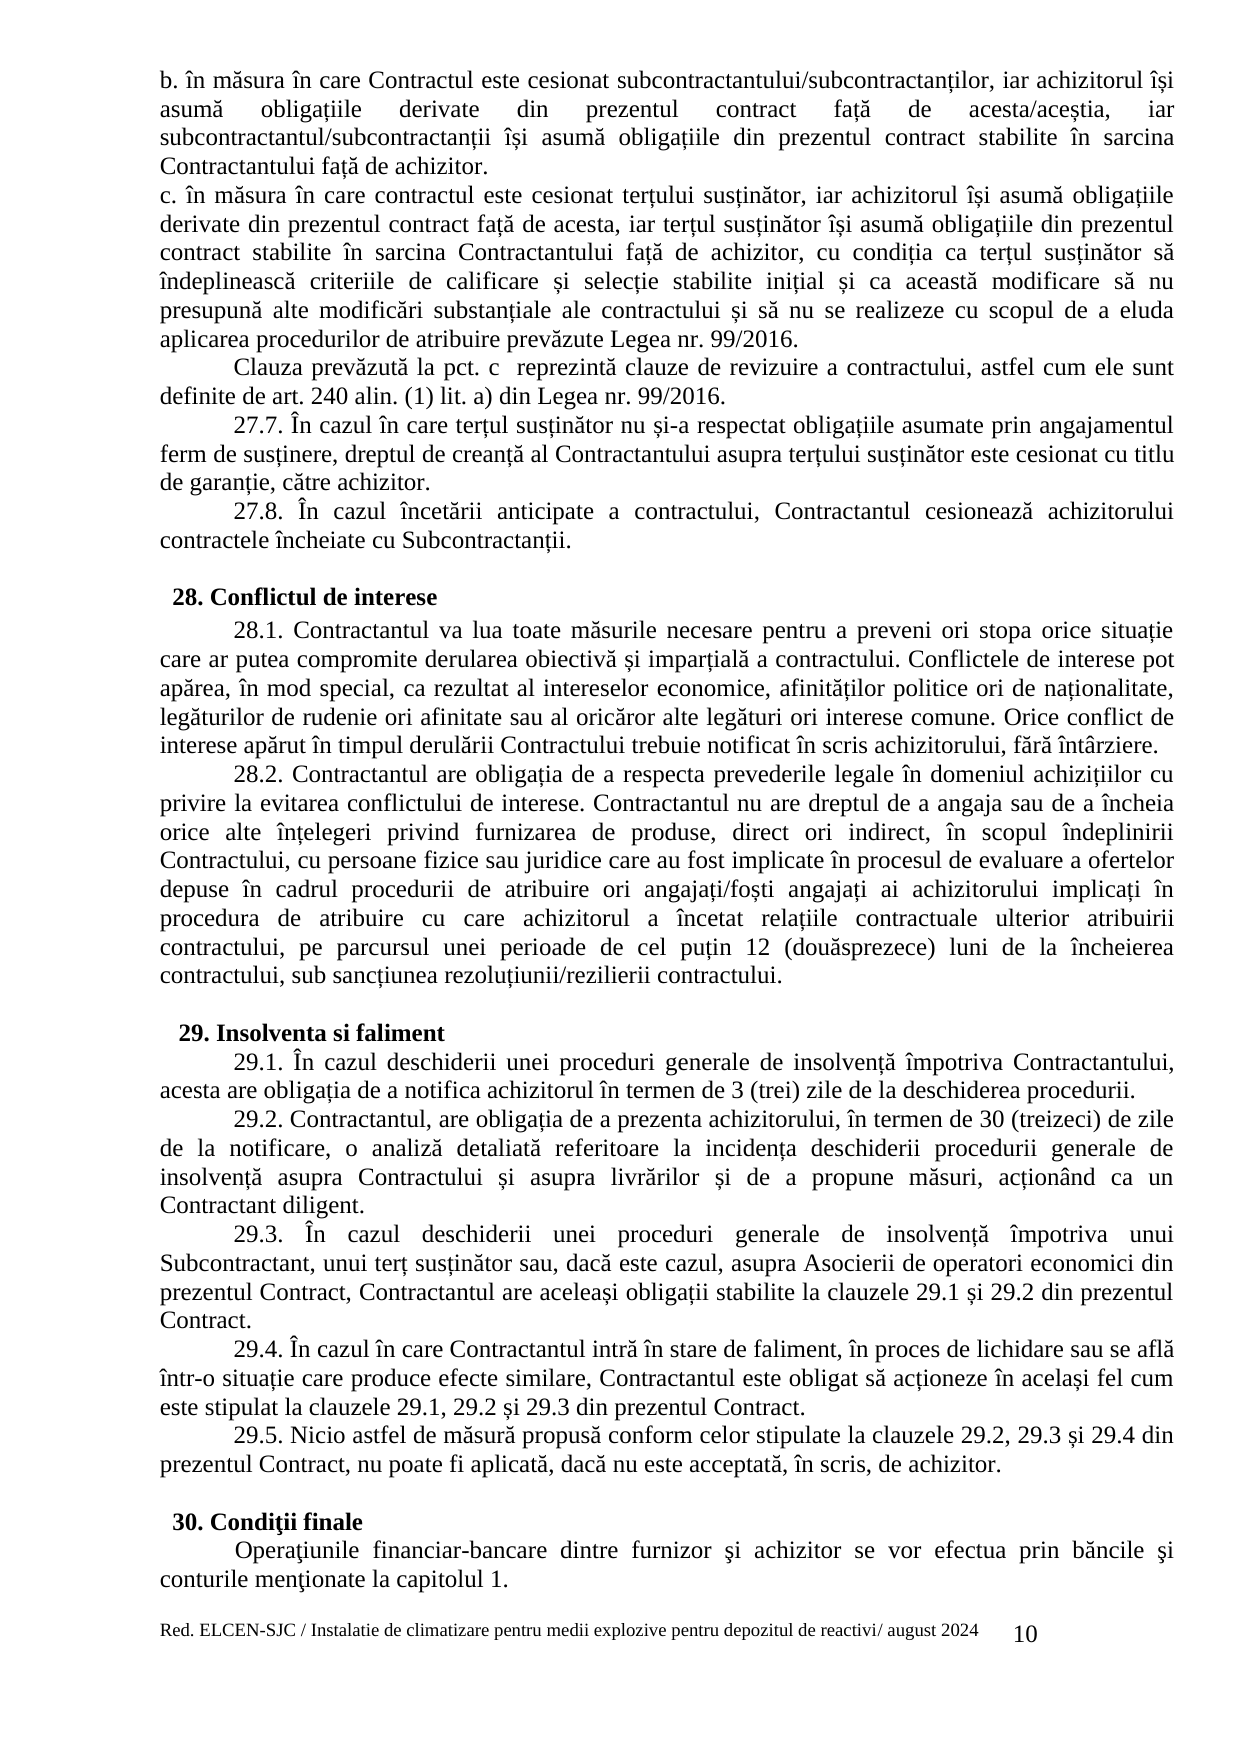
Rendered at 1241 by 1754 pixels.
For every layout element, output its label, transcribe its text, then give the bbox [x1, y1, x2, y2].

list 29.2. Contractantul, are obligația de a prezenta achizitorului, în termen de 30 (treizeci) de zile de la notificare, o analiză detaliată referitoare la incidența deschiderii procedurii generale de insolvență asupra Contractului și asupra livrărilor și de a propune măsuri, acționând ca un Contractant diligent. [159, 1104, 1175, 1219]
list 29.1. În cazul deschiderii unei proceduri generale de insolvență împotriva Contractantului, acesta are obligația de a notifica achizitorul în termen de 3 (trei) zile de la deschiderea procedurii. [159, 1047, 1175, 1104]
text c. în măsura în care contractul este cesionat terțului susținător, iar achizitorul își asumă obligațiile derivate din prezentul contract față de acesta, iar terțul susținător își asumă obligațiile din prezentul contract stabilite în sarcina Contractantului față de achizitor, cu condiția ca terțul susținător să îndeplinească criteriile de calificare și selecție stabilite inițial și ca această modificare să nu presupună alte modificări substanțiale ale contractului și să nu se realizeze cu scopul de a eluda aplicarea procedurilor de atribuire prevăzute Legea nr. 99/2016. [159, 180, 1175, 352]
text Clauza prevăzută la pct. c reprezintă clauze de revizuire a contractului, astfel cum ele sunt definite de art. 240 alin. (1) lit. a) din Legea nr. 99/2016. [159, 352, 1175, 410]
list 28. Conflictul de interese [159, 582, 1175, 611]
text 27.7. În cazul în care terțul susținător nu și-a respectat obligațiile asumate prin angajamentul ferm de susținere, dreptul de creanță al Contractantului asupra terțului susținător este cesionat cu titlu de garanție, către achizitor. [159, 410, 1175, 496]
text Operaţiunile financiar-bancare dintre furnizor şi achizitor se vor efectua prin băncile şi conturile menţionate la capitolul 1. [159, 1536, 1175, 1593]
list 29.4. În cazul în care Contractantul intră în stare de faliment, în proces de lichidare sau se află într-o situație care produce efecte similare, Contractantul este obligat să acționeze în același fel cum este stipulat la clauzele 29.1, 29.2 și 29.3 din prezentul Contract. [159, 1334, 1175, 1421]
text 30. Condiţii finale [159, 1507, 1175, 1536]
list 29.5. Nicio astfel de măsură propusă conform celor stipulate la clauzele 29.2, 29.3 și 29.4 din prezentul Contract, nu poate fi aplicată, dacă nu este acceptată, în scris, de achizitor. [159, 1421, 1175, 1478]
text 29. Insolventa si faliment [159, 1018, 1175, 1047]
list 29.3. În cazul deschiderii unei proceduri generale de insolvență împotriva unui Subcontractant, unui terț susținător sau, dacă este cazul, asupra Asocierii de operatori economici din prezentul Contract, Contractantul are aceleași obligații stabilite la clauzele 29.1 și 29.2 din prezentul Contract. [159, 1219, 1175, 1334]
list 28.1. Contractantul va lua toate măsurile necesare pentru a preveni ori stopa orice situație care ar putea compromite derularea obiectivă și imparțială a contractului. Conflictele de interese pot apărea, în mod special, ca rezultat al intereselor economice, afinităților politice ori de naționalitate, legăturilor de rudenie ori afinitate sau al oricăror alte legături ori interese comune. Orice conflict de interese apărut în timpul derulării Contractului trebuie notificat în scris achizitorului, fără întârziere. [159, 616, 1175, 759]
text 27.8. În cazul încetării anticipate a contractului, Contractantul cesionează achizitorului contractele încheiate cu Subcontractanții. [159, 496, 1175, 554]
list 28.2. Contractantul are obligația de a respecta prevederile legale în domeniul achizițiilor cu privire la evitarea conflictului de interese. Contractantul nu are dreptul de a angaja sau de a încheia orice alte înțelegeri privind furnizarea de produse, direct ori indirect, în scopul îndeplinirii Contractului, cu persoane fizice sau juridice care au fost implicate în procesul de evaluare a ofertelor depuse în cadrul procedurii de atribuire ori angajați/foști angajați ai achizitorului implicați în procedura de atribuire cu care achizitorul a încetat relațiile contractuale ulterior atribuirii contractului, pe parcursul unei perioade de cel puțin 12 (douăsprezece) luni de la încheierea contractului, sub sancțiunea rezoluțiunii/rezilierii contractului. [159, 759, 1175, 989]
text b. în măsura în care Contractul este cesionat subcontractantului/subcontractanților, iar achizitorul își asumă obligațiile derivate din prezentul contract față de acesta/aceștia, iar subcontractantul/subcontractanții își asumă obligațiile din prezentul contract stabilite în sarcina Contractantului față de achizitor. [159, 65, 1175, 180]
